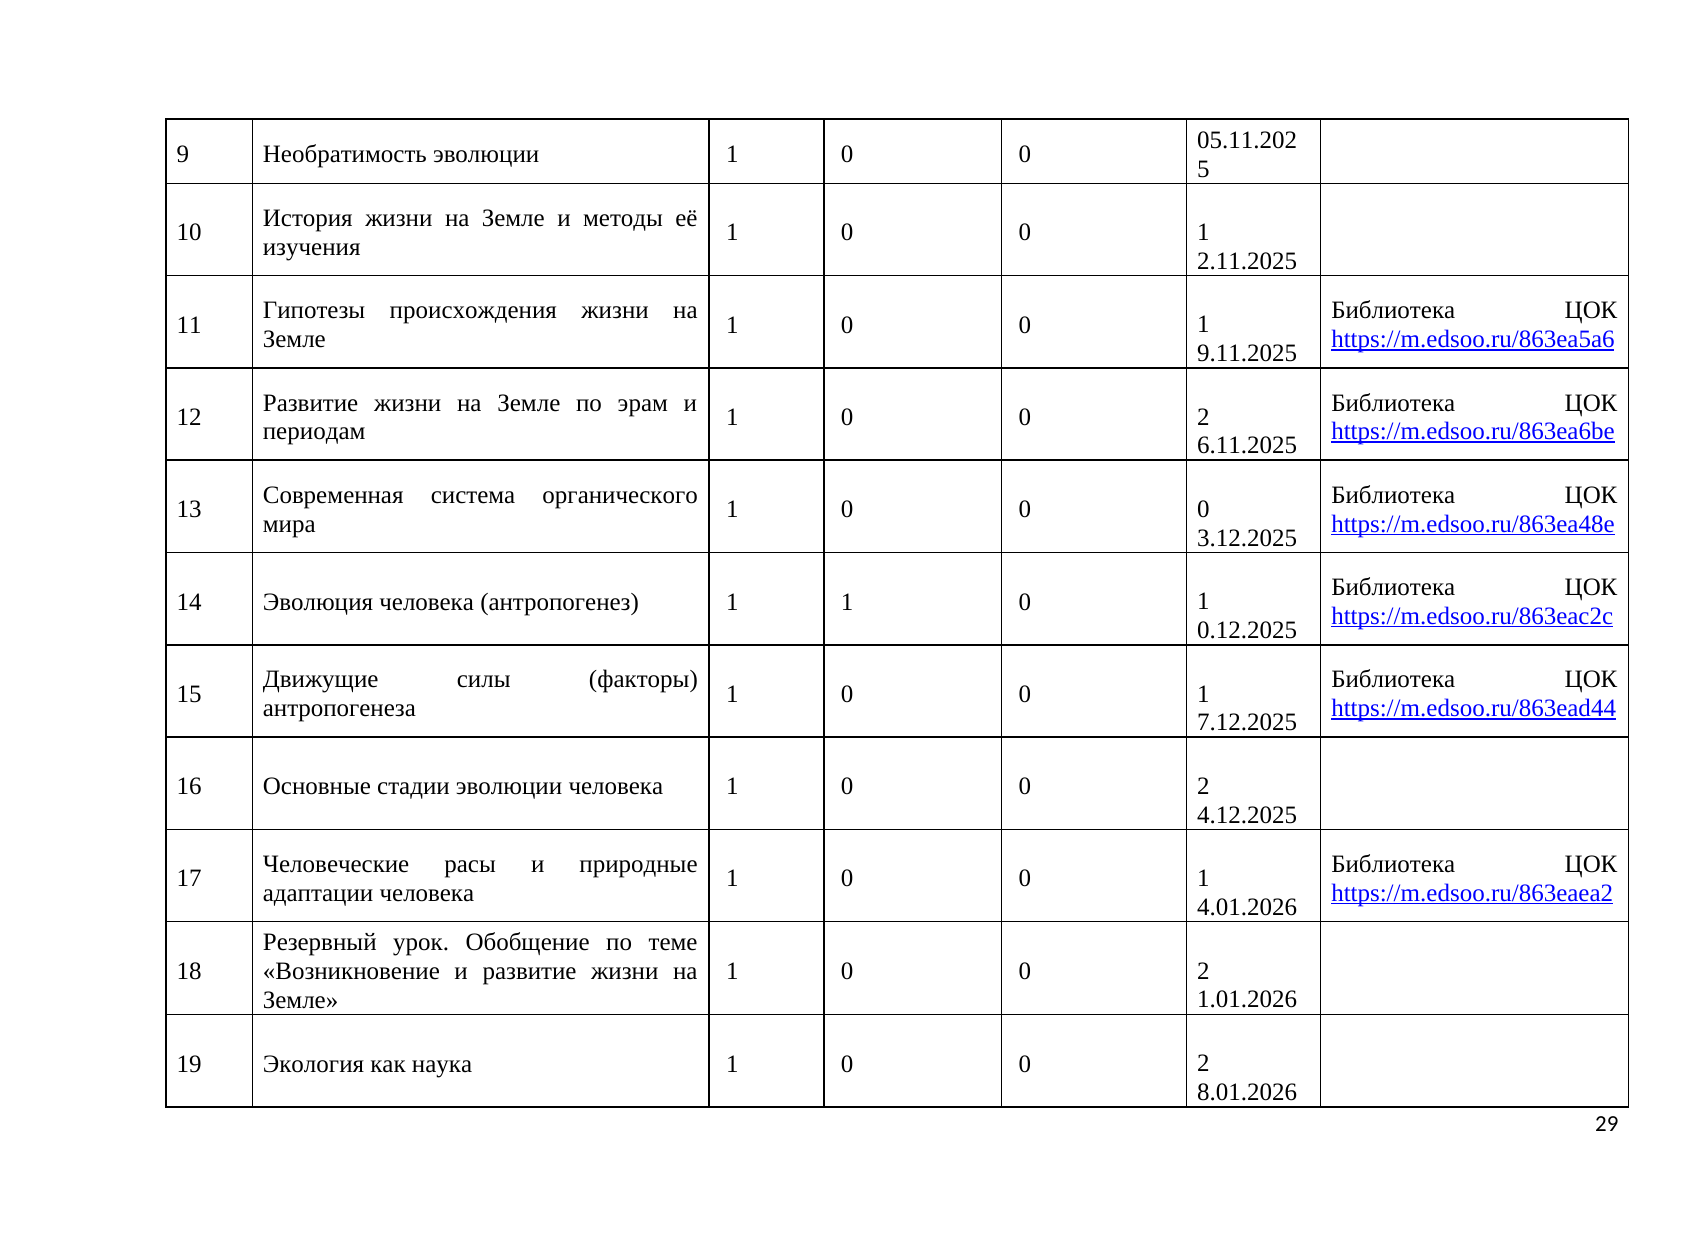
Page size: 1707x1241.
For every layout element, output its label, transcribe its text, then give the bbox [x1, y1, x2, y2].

table_cell 0 [1002, 461, 1186, 552]
table_cell История жизни на Земле и методы её изучения [253, 184, 708, 275]
table_cell 1 [710, 922, 823, 1014]
table_cell Библиотека ЦОК https://m.edsoo.ru/863ea48e [1321, 461, 1628, 552]
table_cell Библиотека ЦОК https://m.edsoo.ru/863eac2c [1321, 553, 1628, 644]
table_cell 0 [1002, 276, 1186, 367]
table_cell 14.01.2026 [1187, 830, 1320, 921]
table_cell 9 [167, 120, 252, 182]
table_cell 0 [1002, 830, 1186, 921]
table_cell [1321, 184, 1628, 275]
table_cell 0 [1002, 1015, 1186, 1106]
table_cell 0 [825, 646, 1001, 736]
table_cell 10.12.2025 [1187, 553, 1320, 644]
table_cell 0 [1002, 553, 1186, 644]
table_cell Основные стадии эволюции человека [253, 738, 708, 828]
table_cell Библиотека ЦОК https://m.edsoo.ru/863ead44 [1321, 646, 1628, 736]
table_cell 1 [710, 369, 823, 459]
table_cell 11 [167, 276, 252, 367]
table_cell 0 [1002, 369, 1186, 459]
table_cell 1 [710, 553, 823, 644]
table_cell 1 [710, 276, 823, 367]
table_cell 1 [825, 553, 1001, 644]
table_cell Библиотека ЦОК https://m.edsoo.ru/863ea5a6 [1321, 276, 1628, 367]
table_cell 1 [710, 830, 823, 921]
table_cell 28.01.2026 [1187, 1015, 1320, 1106]
table_cell [1321, 120, 1628, 182]
table_cell Гипотезы происхождения жизни на Земле [253, 276, 708, 367]
table_cell 0 [825, 369, 1001, 459]
table_cell 24.12.2025 [1187, 738, 1320, 828]
table_cell 0 [825, 738, 1001, 828]
table_cell 0 [825, 120, 1001, 182]
table_cell 19 [167, 1015, 252, 1106]
table_cell 10 [167, 184, 252, 275]
table_cell 1 [710, 184, 823, 275]
table_cell 05.11.2025 [1187, 120, 1320, 182]
table_cell 0 [825, 461, 1001, 552]
table_cell 0 [825, 830, 1001, 921]
table_cell Эволюция человека (антропогенез) [253, 553, 708, 644]
table_cell 1 [710, 120, 823, 182]
table_cell 0 [825, 1015, 1001, 1106]
table_cell 0 [825, 922, 1001, 1014]
table_cell Современная система органического мира [253, 461, 708, 552]
table_cell Необратимость эволюции [253, 120, 708, 182]
table_cell 12 [167, 369, 252, 459]
table_cell 0 [1002, 738, 1186, 828]
table_cell 0 [825, 276, 1001, 367]
table_cell 0 [1002, 120, 1186, 182]
table_cell 16 [167, 738, 252, 828]
table_cell 19.11.2025 [1187, 276, 1320, 367]
table_cell 1 [710, 1015, 823, 1106]
table_cell 0 [1002, 922, 1186, 1014]
table_cell Библиотека ЦОК https://m.edsoo.ru/863eaea2 [1321, 830, 1628, 921]
table_cell [1321, 738, 1628, 828]
table_cell 17.12.2025 [1187, 646, 1320, 736]
table_cell Развитие жизни на Земле по эрам и периодам [253, 369, 708, 459]
table_cell Резервный урок. Обобщение по теме «Возникновение и развитие жизни на Земле» [253, 922, 708, 1014]
table_cell 14 [167, 553, 252, 644]
table_cell [1321, 1015, 1628, 1106]
table_cell [1321, 922, 1628, 1014]
table_cell Экология как наука [253, 1015, 708, 1106]
table_cell 0 [825, 184, 1001, 275]
table_cell 1 [710, 461, 823, 552]
table_cell 12.11.2025 [1187, 184, 1320, 275]
table_cell Человеческие расы и природные адаптации человека [253, 830, 708, 921]
table_cell 26.11.2025 [1187, 369, 1320, 459]
table_cell 0 [1002, 184, 1186, 275]
table_cell 13 [167, 461, 252, 552]
table_cell 18 [167, 922, 252, 1014]
table_cell Библиотека ЦОК https://m.edsoo.ru/863ea6be [1321, 369, 1628, 459]
table_cell 1 [710, 738, 823, 828]
table_cell 21.01.2026 [1187, 922, 1320, 1014]
table_cell 03.12.2025 [1187, 461, 1320, 552]
table_cell 0 [1002, 646, 1186, 736]
table_cell 17 [167, 830, 252, 921]
table_cell Движущие силы (факторы) антропогенеза [253, 646, 708, 736]
table_cell 15 [167, 646, 252, 736]
table_cell 1 [710, 646, 823, 736]
